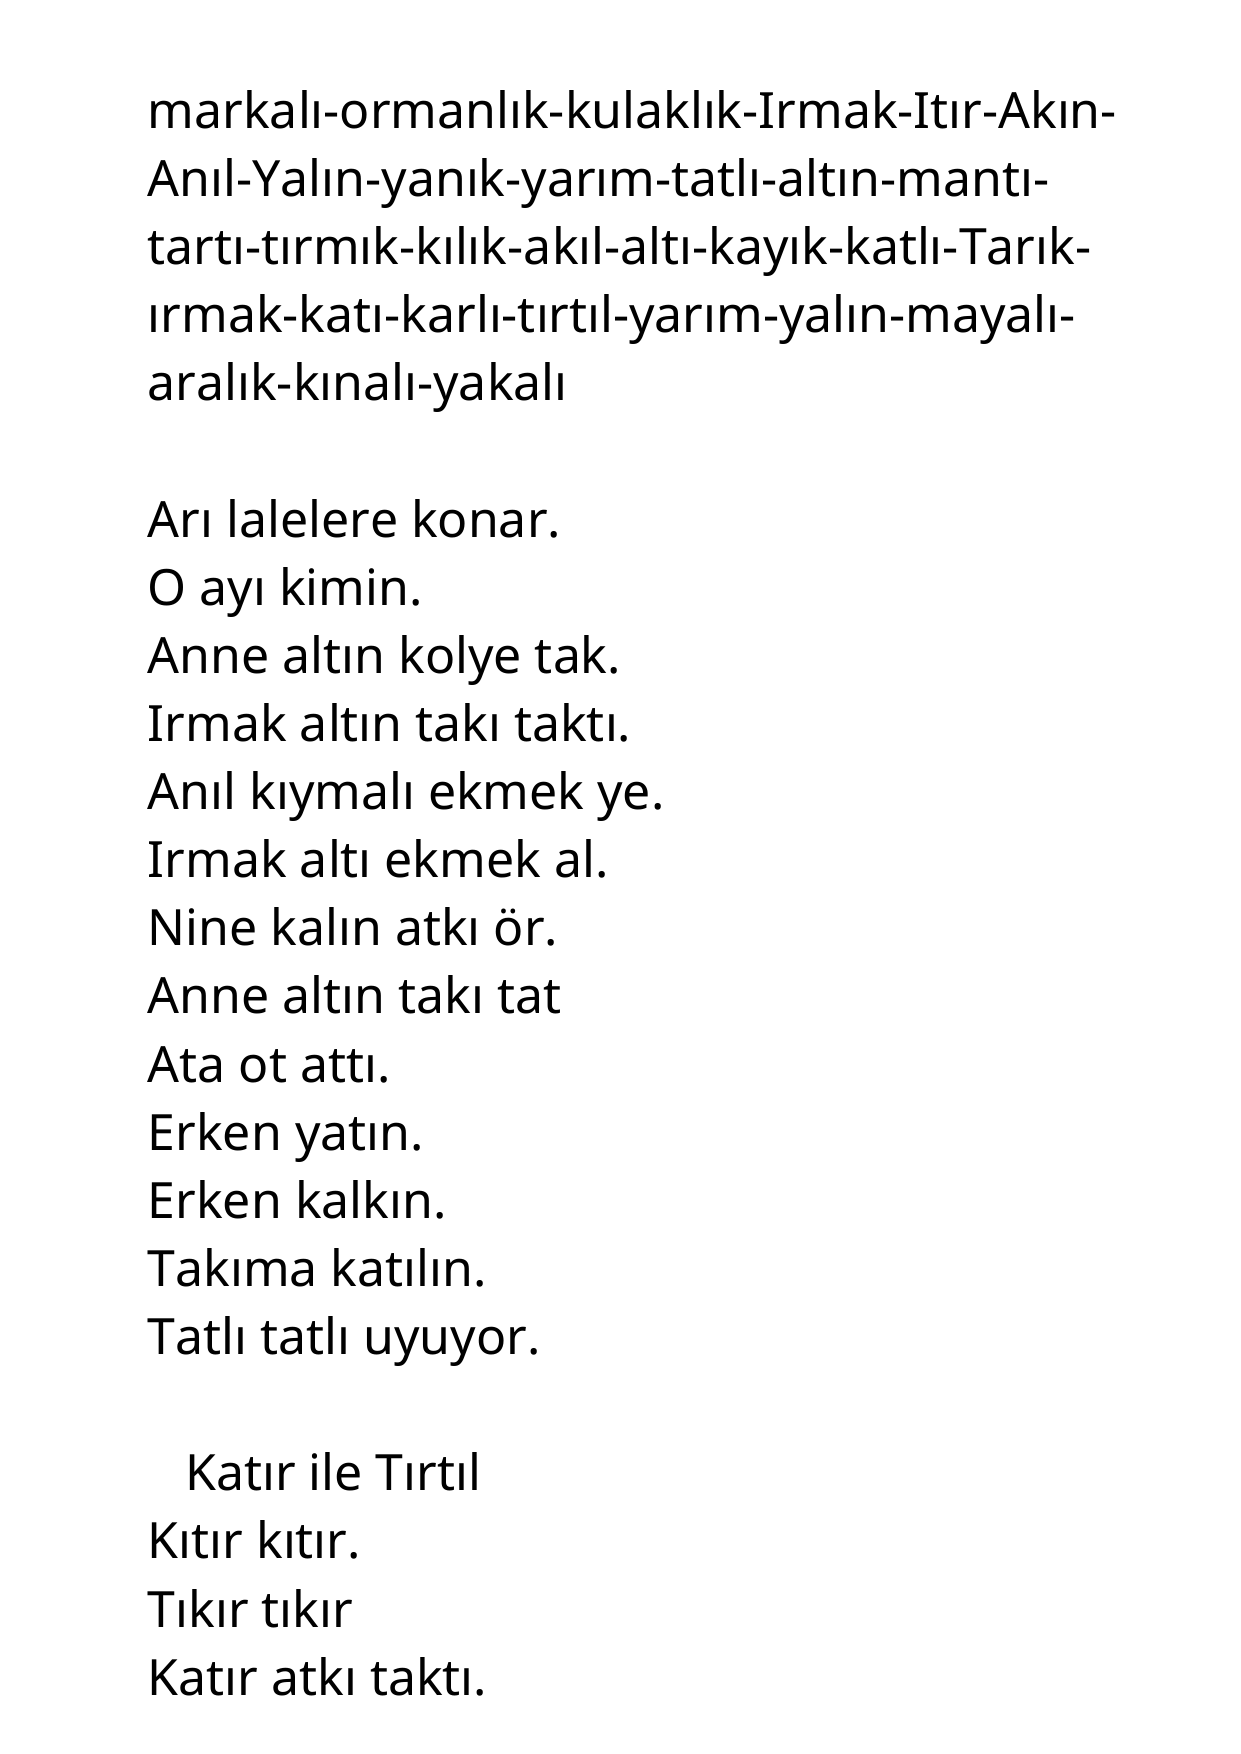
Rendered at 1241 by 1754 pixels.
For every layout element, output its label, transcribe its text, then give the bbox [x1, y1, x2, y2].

text Katır atkı taktı. [148, 1642, 1144, 1710]
text Kıtır kıtır. [148, 1506, 1144, 1574]
text Takıma katılın. [148, 1233, 1144, 1301]
text Nine kalın atkı ör. [148, 892, 1144, 961]
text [148, 75, 1144, 416]
text Anıl kıymalı ekmek ye. [148, 756, 1144, 824]
text Anne altın kolye tak. [148, 620, 1144, 688]
text Erken kalkın. [148, 1165, 1144, 1233]
text Tıkır tıkır [148, 1574, 1144, 1642]
text Ata ot attı. [148, 1029, 1144, 1097]
text Irmak altın takı taktı. [148, 688, 1144, 756]
text Tatlı tatlı uyuyor. [148, 1301, 1144, 1369]
text Erken yatın. [148, 1097, 1144, 1165]
text Irmak altı ekmek al. [148, 824, 1144, 892]
text O ayı kimin. [148, 552, 1144, 620]
text Katır ile Tırtıl [148, 1437, 1144, 1506]
text Arı lalelere konar. [148, 484, 1144, 552]
text Anne altın takı tat [148, 961, 1144, 1029]
